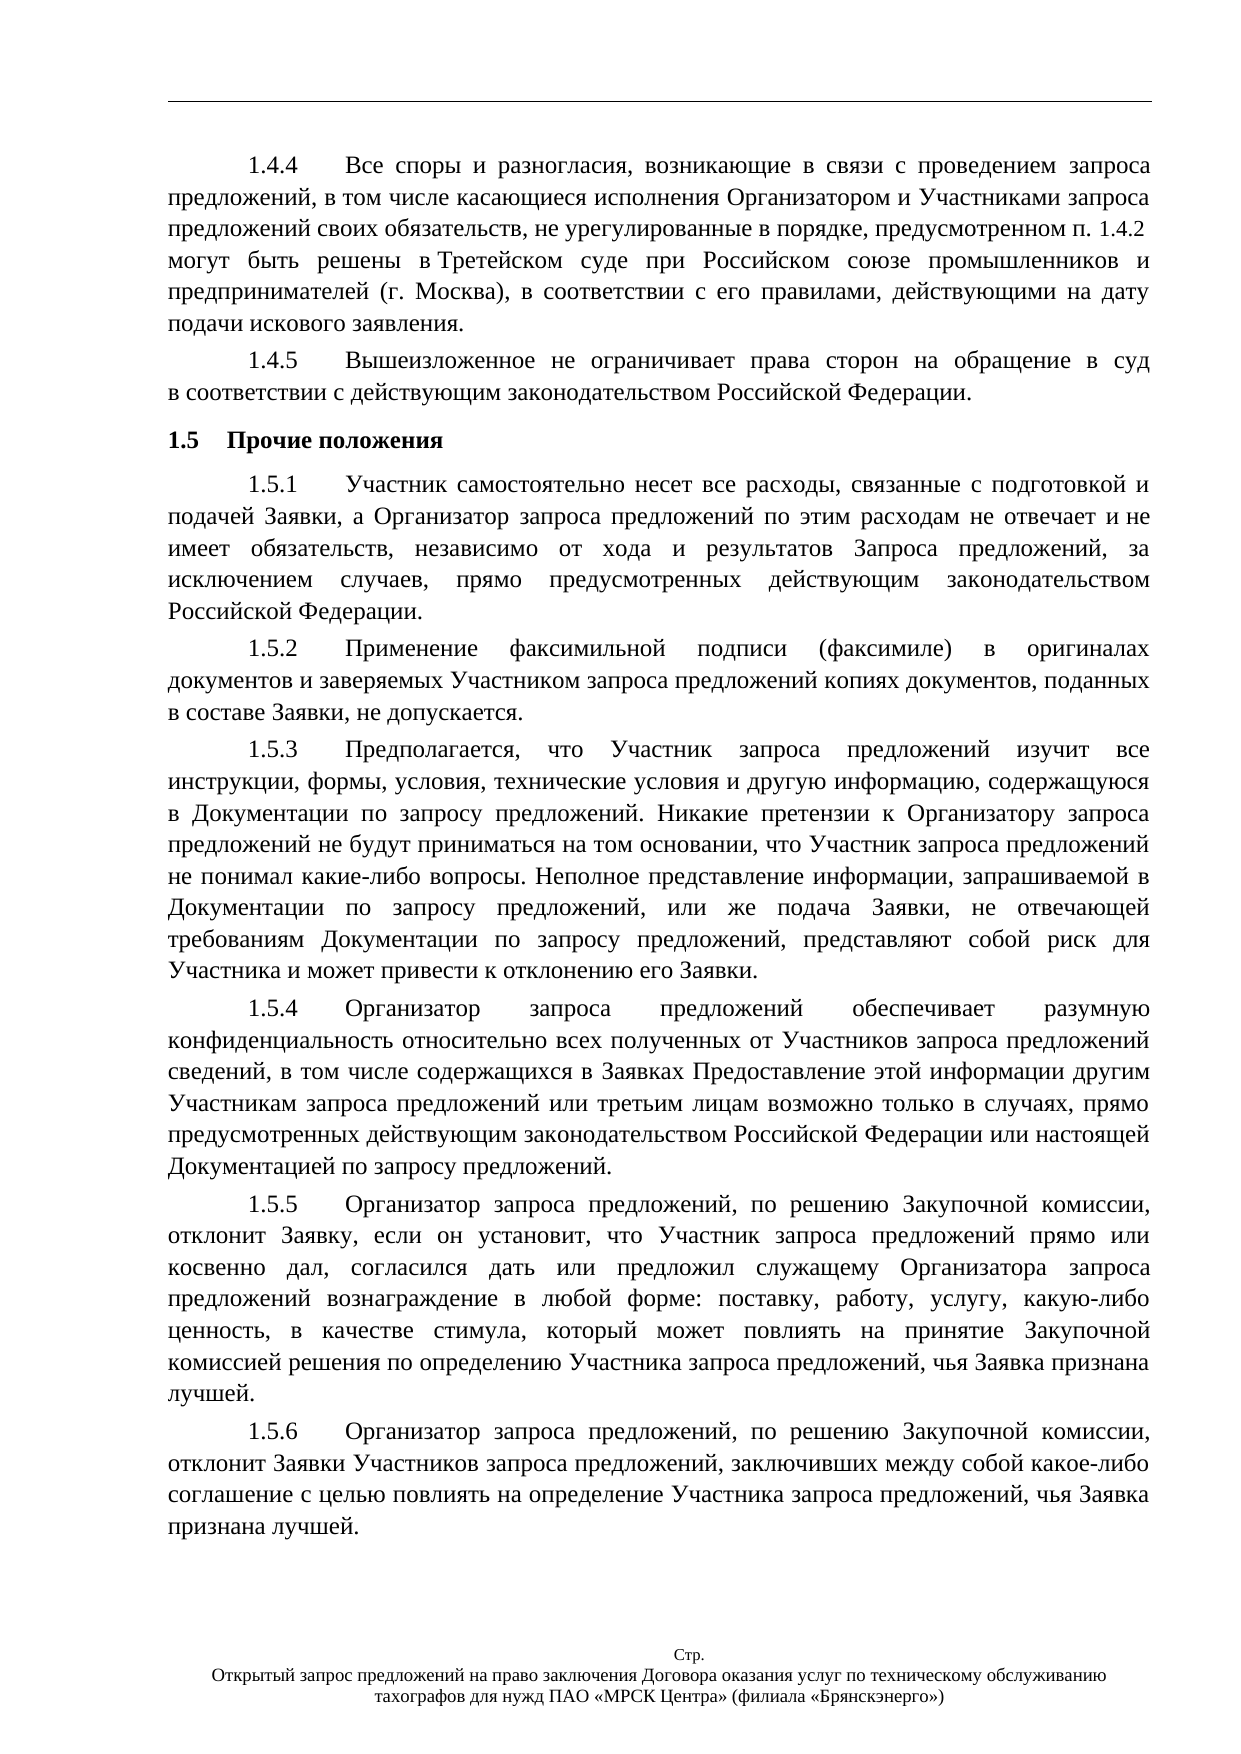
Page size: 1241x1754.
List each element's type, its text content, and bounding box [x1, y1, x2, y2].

list Организатор запроса предложений, по решению Закупочной комиссии, отклонит Заявку, если он установит, что Участник запроса предложений прямо или косвенно дал, согласился дать или предложил служащему Организатора запроса предложений вознаграждение в любой форме: поставку, работу, услугу, какую-либо ценность, в качестве стимула, который может повлиять на принятие Закупочной комиссией решения по определению Участника запроса предложений, чья Заявка признана лучшей. [168, 1189, 1150, 1407]
list Участник самостоятельно несет все расходы, связанные с подготовкой и подачей Заявки, а Организатор запроса предложений по этим расходам не отвечает и не имеет обязательств, независимо от хода и результатов Запроса предложений, за исключением случаев, прямо предусмотренных действующим законодательством Российской Федерации. [168, 469, 1150, 624]
list Предполагается, что Участник запроса предложений изучит все инструкции, формы, условия, технические условия и другую информацию, содержащуюся в Документации по запросу предложений. Никакие претензии к Организатору запроса предложений не будут приниматься на том основании, что Участник запроса предложений не понимал какие-либо вопросы. Неполное представление информации, запрашиваемой в Документации по запросу предложений, или же подача Заявки, не отвечающей требованиям Документации по запросу предложений, представляют собой риск для Участника и может привести к отклонению его Заявки. [168, 734, 1150, 984]
list Организатор запроса предложений обеспечивает разумную конфиденциальность относительно всех полученных от Участников запроса предложений сведений, в том числе содержащихся в Заявках Предоставление этой информации другим Участникам запроса предложений или третьим лицам возможно только в случаях, прямо предусмотренных действующим законодательством Российской Федерации или настоящей Документацией по запросу предложений. [168, 993, 1150, 1180]
list Все споры и разногласия, возникающие в связи с проведением запроса предложений, в том числе касающиеся исполнения Организатором и Участниками запроса предложений своих обязательств, не урегулированные в порядке, предусмотренном п. 1.4.2 могут быть решены в Третейском суде при Российском союзе промышленников и предпринимателей (г. Москва), в соответствии с его правилами, действующими на дату подачи искового заявления. [168, 150, 1150, 337]
list Применение факсимильной подписи (факсимиле) в оригиналах документов и заверяемых Участником запроса предложений копиях документов, поданных в составе Заявки, не допускается. [168, 633, 1150, 725]
list Организатор запроса предложений, по решению Закупочной комиссии, отклонит Заявки Участников запроса предложений, заключивших между собой какое-либо соглашение с целью повлиять на определение Участника запроса предложений, чья Заявка признана лучшей. [168, 1416, 1150, 1539]
subtitle Прочие положения [168, 425, 1152, 454]
list Вышеизложенное не ограничивает права сторон на обращение в суд в соответствии с действующим законодательством Российской Федерации. [168, 346, 1150, 406]
